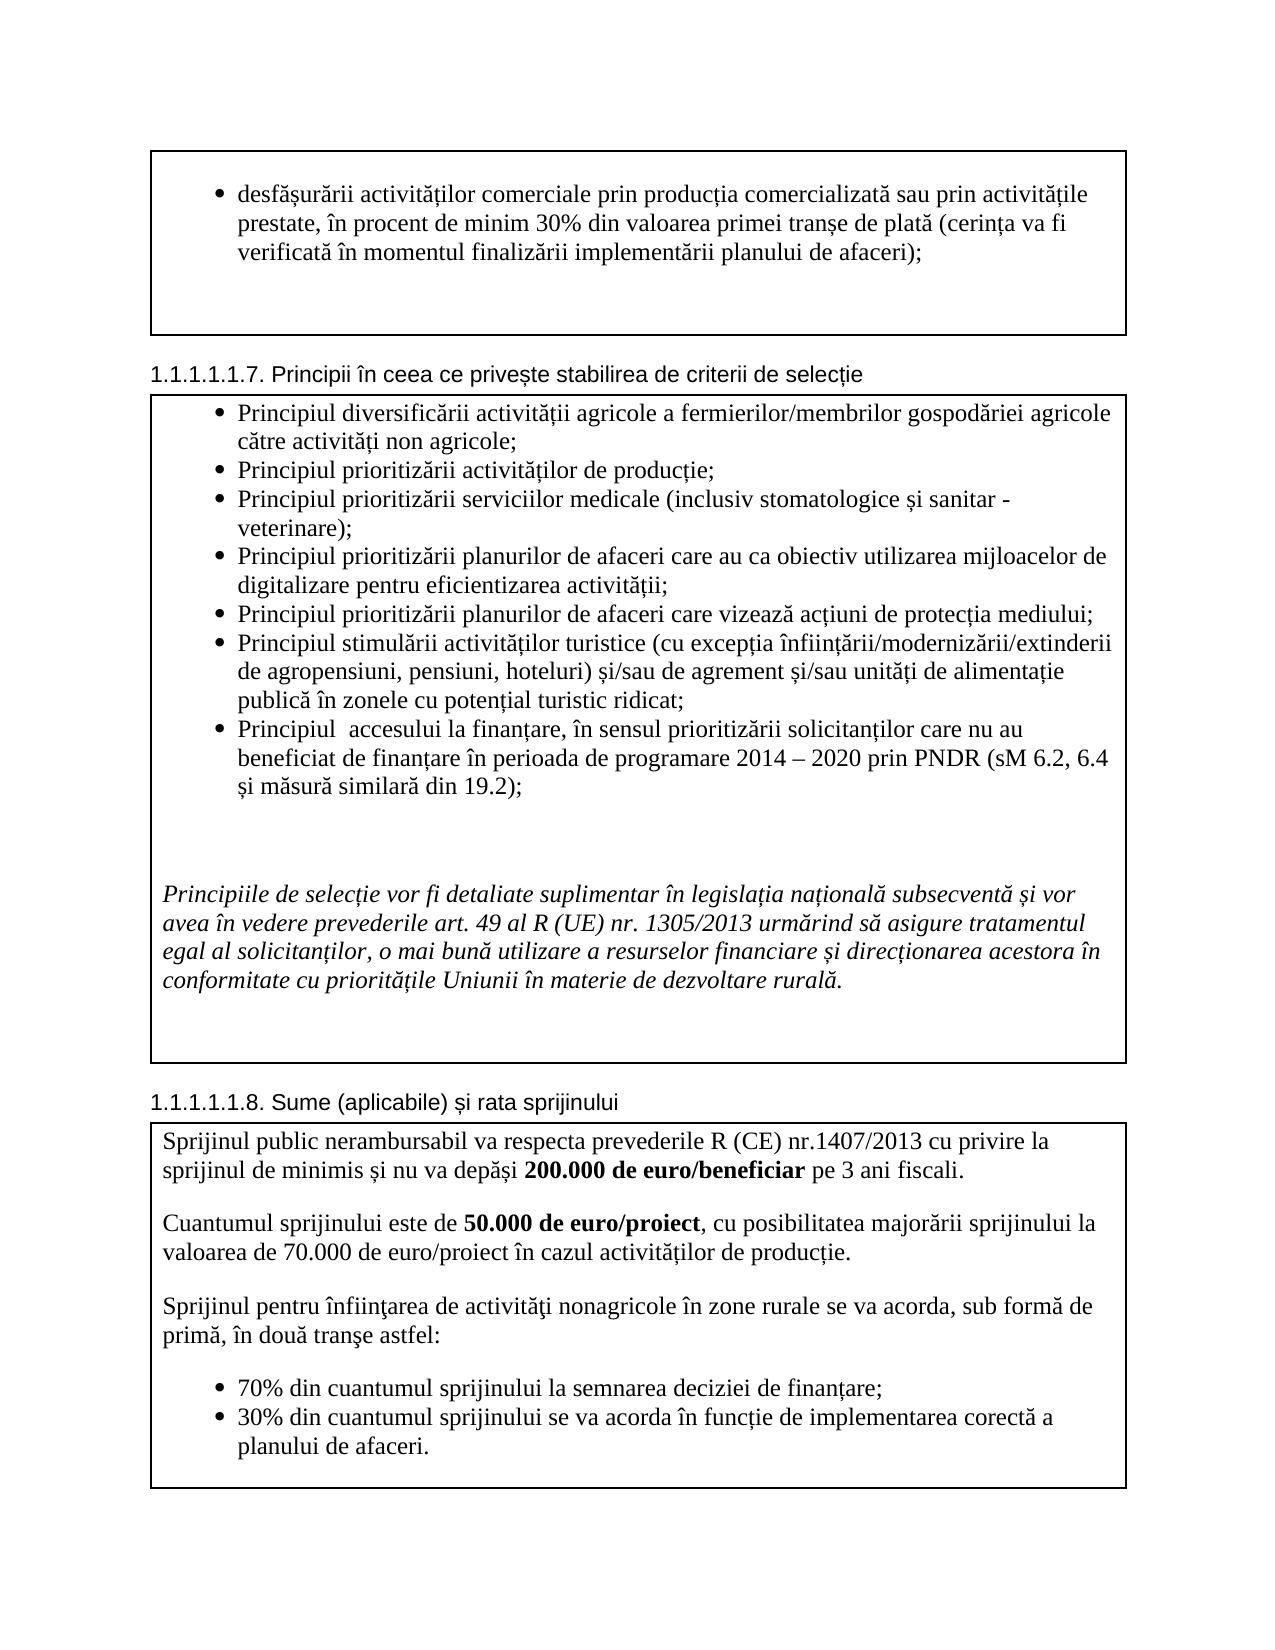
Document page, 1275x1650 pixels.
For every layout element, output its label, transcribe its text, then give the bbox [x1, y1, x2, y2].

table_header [152, 152, 1125, 334]
subtitle Principii în ceea ce privește stabilirea de criterii de selecție [150, 361, 1125, 387]
subtitle Sume (aplicabile) și rata sprijinului [150, 1089, 1125, 1116]
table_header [152, 1124, 1125, 1487]
table_header Principiul diversificării activității agricole a fermierilor/membrilor gospodăriei agricole către activități non agricole; Principiul prioritizării activităților de producție; Principiul prioritizării serviciilor medicale (inclusiv stomatologice și sanitar - veterinare); Principiul prioritizării planurilor de afaceri care au ca obiectiv utilizarea mijloacelor de digitalizare pentru eficientizarea activității; Principiul prioritizării planurilor de afaceri care vizează acțiuni de protecția mediului; Principiul stimulării activităților turistice (cu excepția înființării/modernizării/extinderii de agropensiuni, pensiuni, hoteluri) și/sau de agrement și/sau unități de alimentație publică în zonele cu potențial turistic ridicat; Principiul accesului la finanțare, în sensul prioritizării solicitanților care nu au beneficiat de finanțare în perioada de programare 2014 – 2020 prin PNDR (sM 6.2, 6.4 și măsură similară din 19.2); Principiile de selecție vor fi detaliate suplimentar în legislația națională subsecventă și vor avea în vedere prevederile art. 49 al R (UE) nr. 1305/2013 urmărind să asigure tratamentul egal al solicitanților, o mai bună utilizare a resurselor financiare și direcționarea acestora în conformitate cu prioritățile Uniunii în materie de dezvoltare rurală. [152, 396, 1125, 1062]
